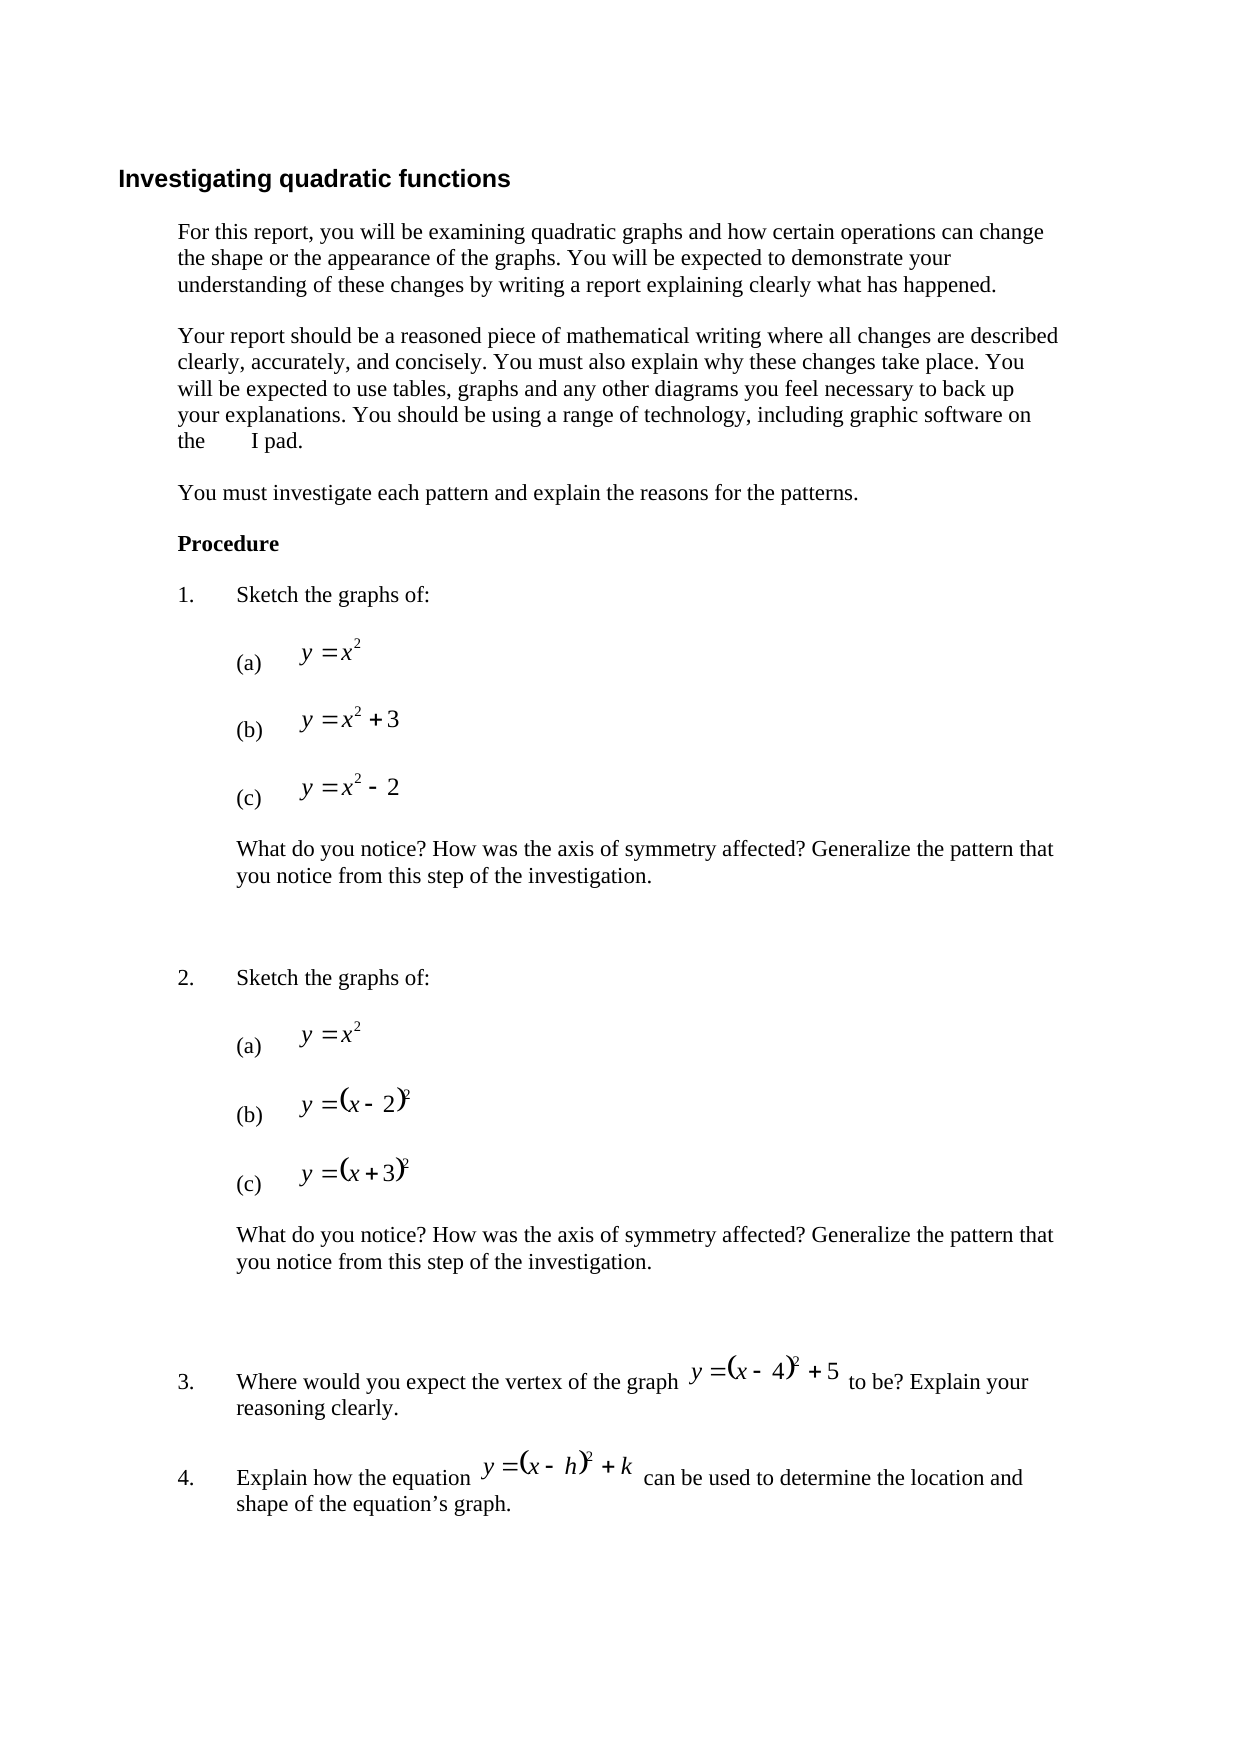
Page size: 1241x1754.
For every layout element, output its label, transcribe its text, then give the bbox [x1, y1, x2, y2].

text 1. Sketch the graphs of: [177, 581, 1063, 608]
text For this report, you will be examining quadratic graphs and how certain operations can change the shape or the appearance of the graphs. You will be expected to demonstrate your understanding of these changes by writing a report explaining clearly what has happened. [118, 218, 1063, 297]
text (c) [236, 1152, 1063, 1196]
text (b) [236, 1083, 1063, 1127]
text Procedure [118, 530, 1063, 556]
text Investigating quadratic functions [118, 164, 1122, 193]
text (b) [236, 700, 1063, 743]
text (c) [236, 768, 1063, 810]
text What do you notice? How was the axis of symmetry affected? Generalize the pattern that you notice from this step of the investigation. [177, 835, 1063, 888]
text (a) [236, 1016, 1063, 1058]
text (a) [236, 633, 1063, 675]
text 3. Where would you expect the vertex of the graph to be? Explain your reasoning clearly. [177, 1350, 1063, 1421]
text What do you notice? How was the axis of symmetry affected? Generalize the pattern that you notice from this step of the investigation. [177, 1221, 1063, 1274]
text You must investigate each pattern and explain the reasons for the patterns. [118, 479, 1063, 505]
text 4. Explain how the equation can be used to determine the location and shape of the equation’s graph. [177, 1446, 1063, 1516]
text Your report should be a reasoned piece of mathematical writing where all changes are described clearly, accurately, and concisely. You must also explain why these changes take place. You will be expected to use tables, graphs and any other diagrams you feel necessary to back up your explanations. You should be using a range of technology, including graphic software on the I pad. [118, 322, 1063, 454]
text 2. Sketch the graphs of: [177, 964, 1063, 991]
